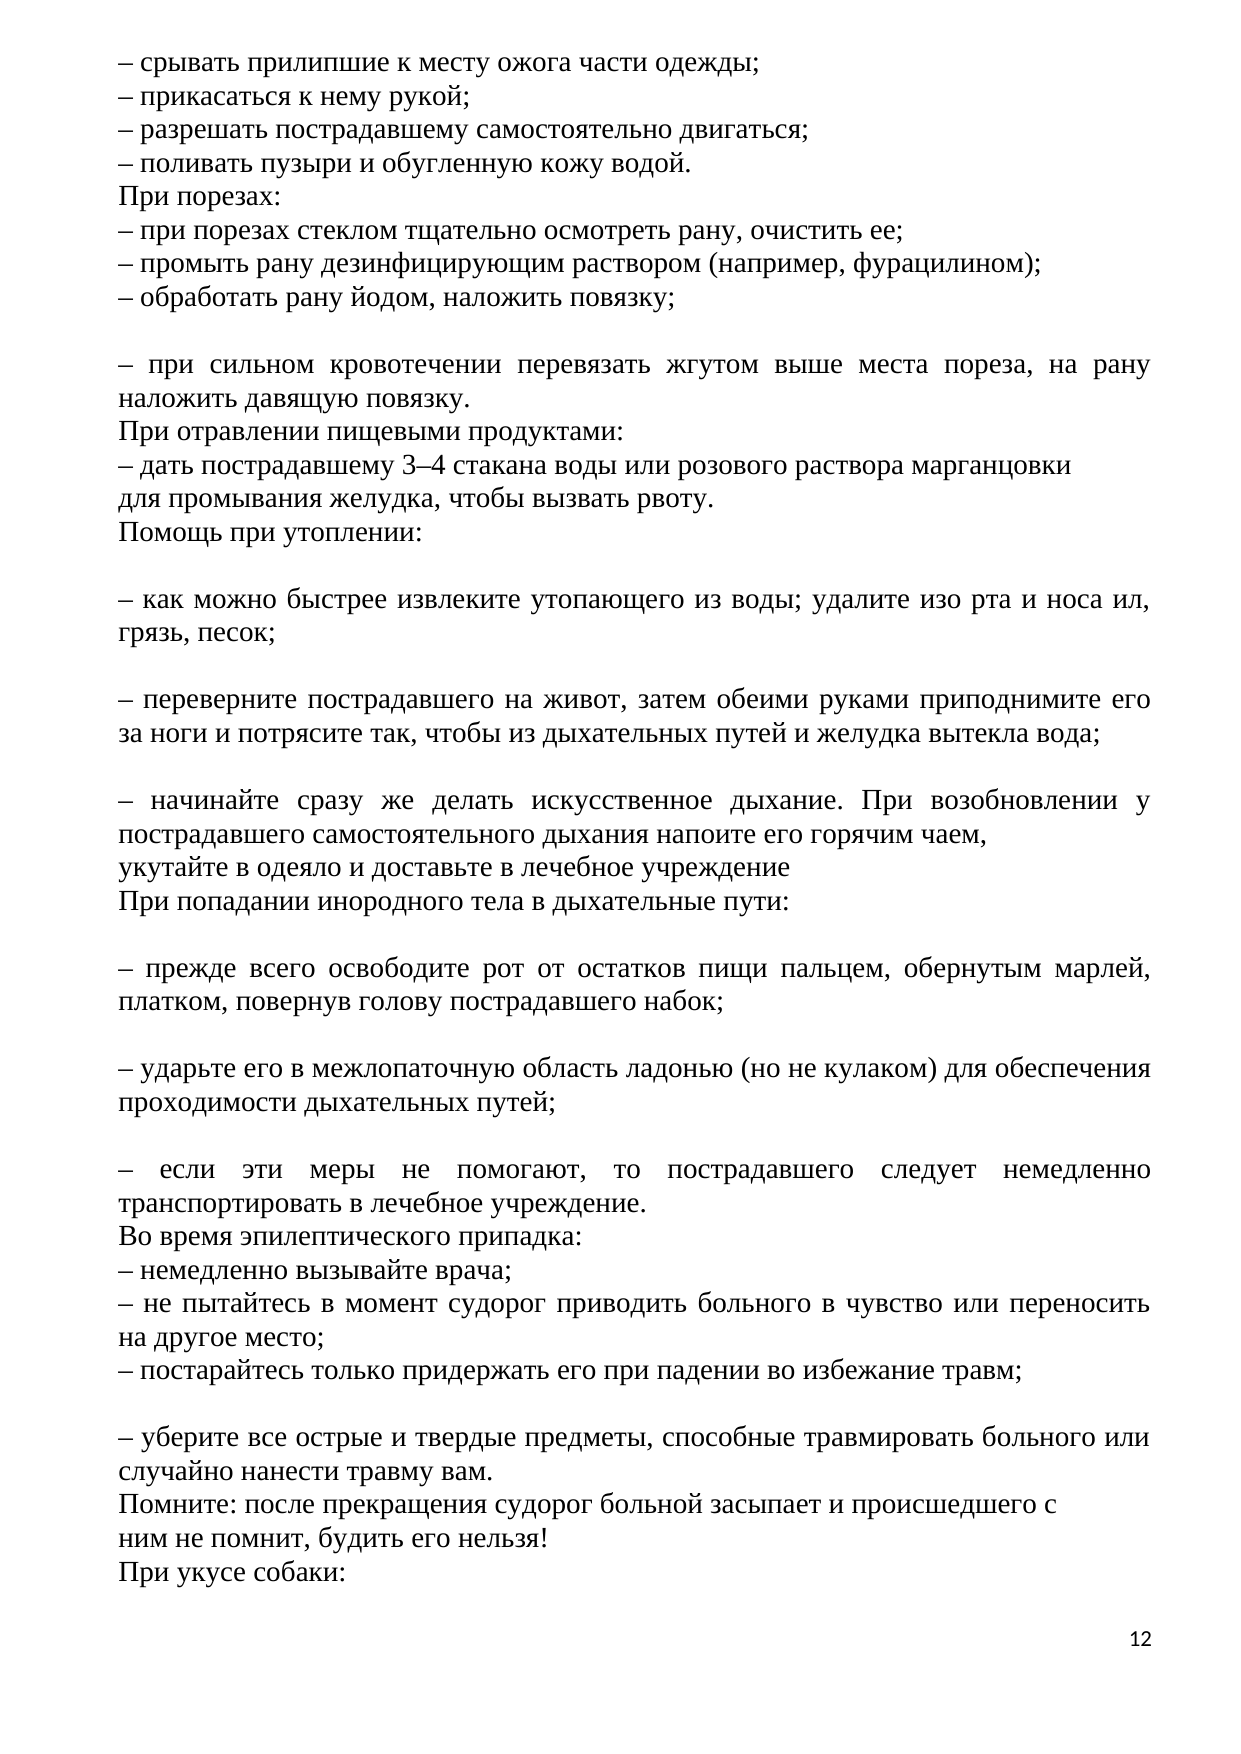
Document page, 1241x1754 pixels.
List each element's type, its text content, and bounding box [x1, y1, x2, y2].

text – постарайтесь только придержать его при падении во избежание травм; [118, 1352, 1152, 1386]
text При попадании инородного тела в дыхательные пути: [118, 883, 1152, 916]
text для промывания желудка, чтобы вызвать рвоту. [118, 480, 1152, 514]
text ним не помнит, будить его нельзя! [118, 1520, 1152, 1554]
text – при порезах стеклом тщательно осмотреть рану, очистить ее; [118, 212, 1152, 246]
text При укусе собаки: [118, 1554, 1152, 1587]
text – срывать прилипшие к месту ожога части одежды; [118, 44, 1152, 78]
text – обработать рану йодом, наложить повязку; [118, 279, 1152, 313]
text Помощь при утоплении: [118, 514, 1152, 547]
text – как можно быстрее извлеките утопающего из воды; удалите изо рта и носа ил, грязь, песок; [118, 581, 1152, 648]
text Помните: после прекращения судорог больной засыпает и происшедшего с [118, 1487, 1152, 1520]
text – поливать пузыри и обугленную кожу водой. [118, 145, 1152, 178]
text – прежде всего освободите рот от остатков пищи пальцем, обернутым марлей, платком, повернув голову пострадавшего набок; [118, 950, 1152, 1017]
text – ударьте его в межлопаточную область ладонью (но не кулаком) для обеспечения проходимости дыхательных путей; [118, 1051, 1152, 1118]
text – немедленно вызывайте врача; [118, 1252, 1152, 1285]
text – если эти меры не помогают, то пострадавшего следует немедленно транспортировать в лечебное учреждение. [118, 1151, 1152, 1218]
text – начинайте сразу же делать искусственное дыхание. При возобновлении у пострадавшего самостоятельного дыхания напоите его горячим чаем, [118, 782, 1152, 849]
text укутайте в одеяло и доставьте в лечебное учреждение [118, 849, 1152, 883]
text – не пытайтесь в момент судорог приводить больного в чувство или переносить на другое место; [118, 1285, 1152, 1352]
text – разрешать пострадавшему самостоятельно двигаться; [118, 111, 1152, 145]
text – уберите все острые и твердые предметы, способные травмировать больного или случайно нанести травму вам. [118, 1419, 1152, 1487]
text – переверните пострадавшего на живот, затем обеими руками приподнимите его за ноги и потрясите так, чтобы из дыхательных путей и желудка вытекла вода; [118, 682, 1152, 749]
text При отравлении пищевыми продуктами: [118, 413, 1152, 447]
text Во время эпилептического припадка: [118, 1218, 1152, 1252]
text – прикасаться к нему рукой; [118, 78, 1152, 111]
text – при сильном кровотечении перевязать жгутом выше места пореза, на рану наложить давящую повязку. [118, 346, 1152, 413]
text – дать пострадавшему 3–4 стакана воды или розового раствора марганцовки [118, 447, 1152, 480]
text – промыть рану дезинфицирующим раствором (например, фурацилином); [118, 246, 1152, 279]
text При порезах: [118, 178, 1152, 212]
